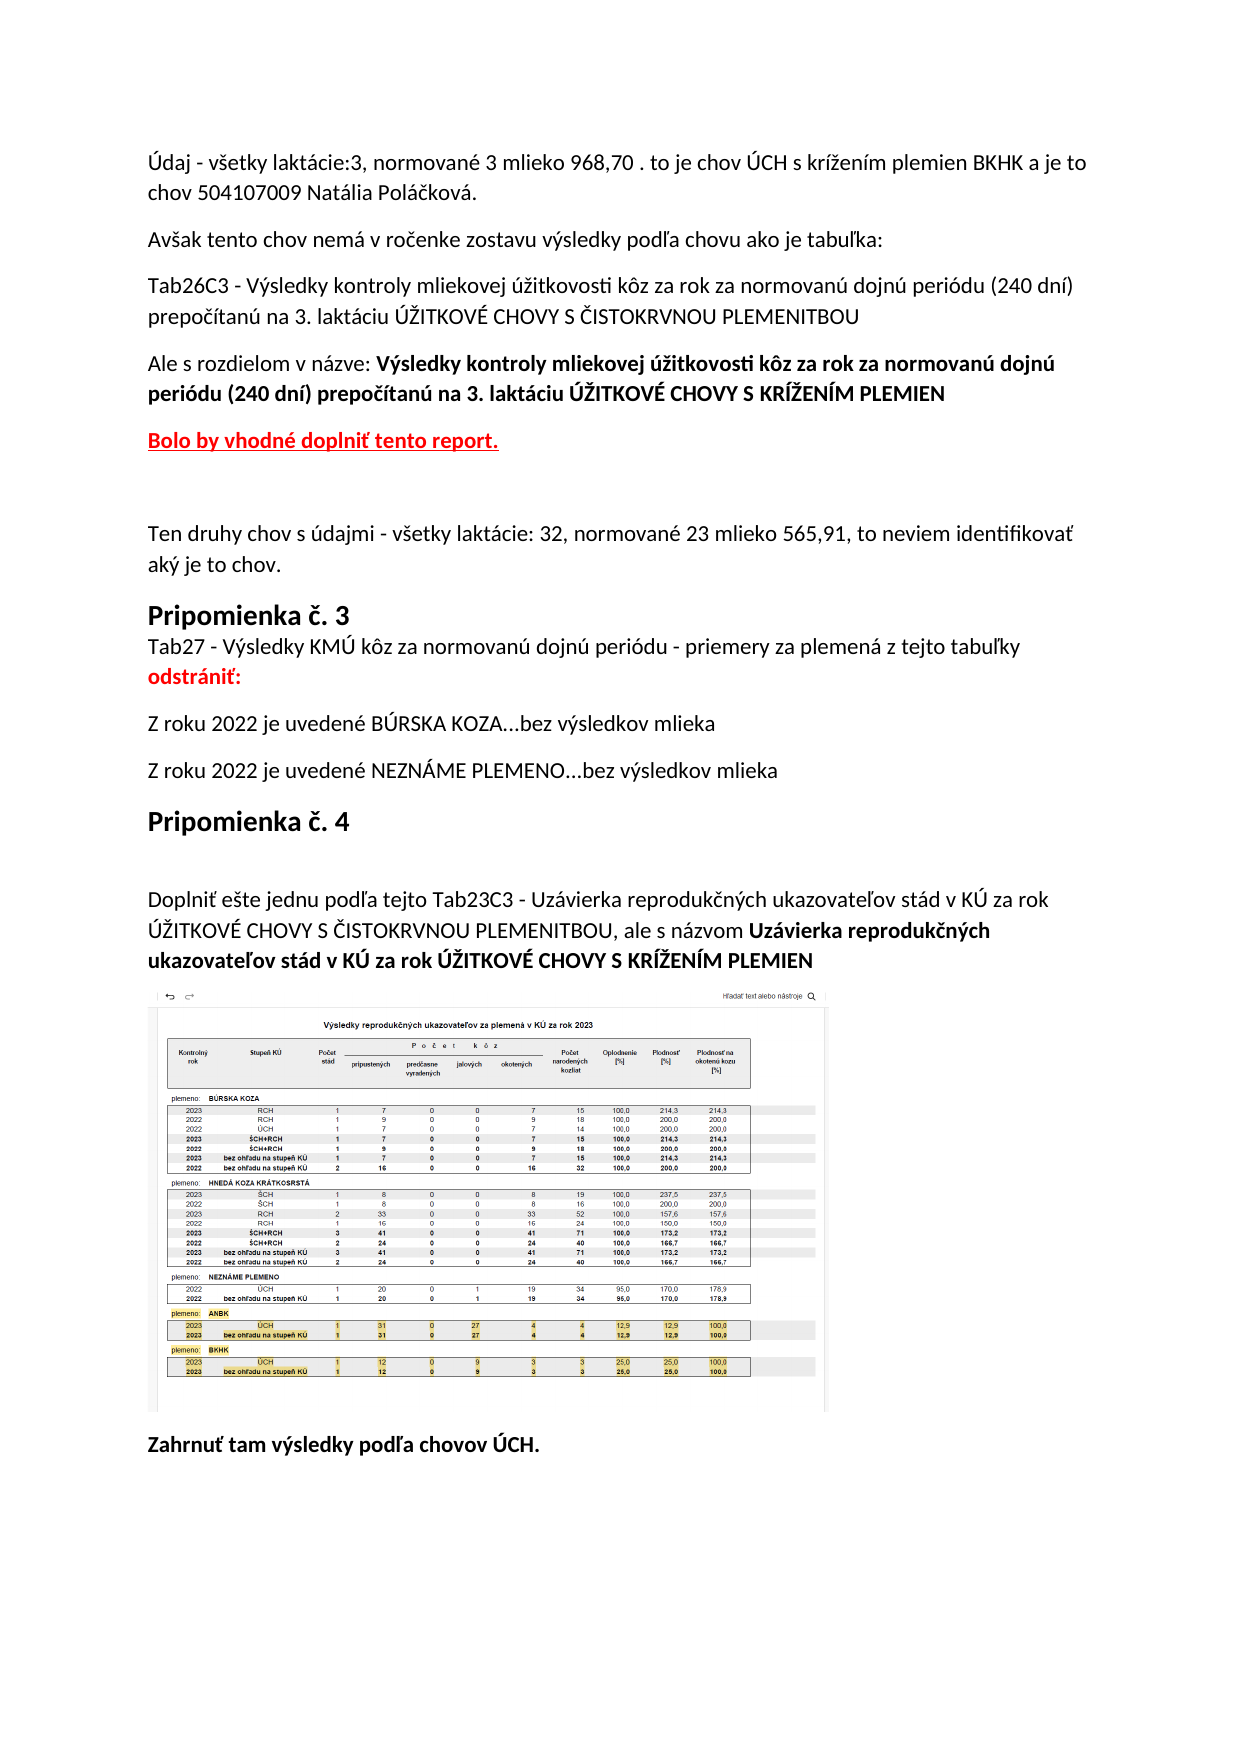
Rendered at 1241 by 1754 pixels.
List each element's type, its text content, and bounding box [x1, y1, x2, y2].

text Pripomienka č. 3 [148, 597, 1093, 632]
text Údaj - všetky laktácie:3, normované 3 mlieko 968,70 . to je chov ÚCH s krížením plemien BKHK a je to chov 504107009 Natália Poláčková. [148, 148, 1093, 206]
text Tab27 - Výsledky KMÚ kôz za normovanú dojnú periódu - priemery za plemená z tejto tabuľky odstrániť: [148, 632, 1093, 690]
text Ten druhy chov s údajmi - všetky laktácie: 32, normované 23 mlieko 565,91, to neviem identifikovať aký je to chov. [148, 519, 1093, 578]
text Bolo by vhodné doplniť tento report. [148, 426, 1093, 454]
text Doplniť ešte jednu podľa tejto Tab23C3 - Uzávierka reprodukčných ukazovateľov stád v KÚ za rok ÚŽITKOVÉ CHOVY S ČISTOKRVNOU PLEMENITBOU, ale s názvom Uzávierka reprodukčných ukazovateľov stád v KÚ za rok ÚŽITKOVÉ CHOVY S KRÍŽENÍM PLEMIEN [148, 886, 1093, 974]
text Tab26C3 - Výsledky kontroly mliekovej úžitkovosti kôz za rok za normovanú dojnú periódu (240 dní) prepočítanú na 3. laktáciu ÚŽITKOVÉ CHOVY S ČISTOKRVNOU PLEMENITBOU [148, 272, 1093, 330]
text Ale s rozdielom v názve: Výsledky kontroly mliekovej úžitkovosti kôz za rok za normovanú dojnú periódu (240 dní) prepočítanú na 3. laktáciu ÚŽITKOVÉ CHOVY S KRÍŽENÍM PLEMIEN [148, 349, 1093, 407]
text Pripomienka č. 4 [148, 803, 1093, 839]
picture [147, 992, 829, 1412]
text Z roku 2022 je uvedené NEZNÁME PLEMENO...bez výsledkov mlieka [148, 756, 1093, 784]
text Zahrnuť tam výsledky podľa chovov ÚCH. [148, 1430, 1093, 1458]
text Z roku 2022 je uvedené BÚRSKA KOZA...bez výsledkov mlieka [148, 709, 1093, 737]
text Avšak tento chov nemá v ročenke zostavu výsledky podľa chovu ako je tabuľka: [148, 225, 1093, 253]
